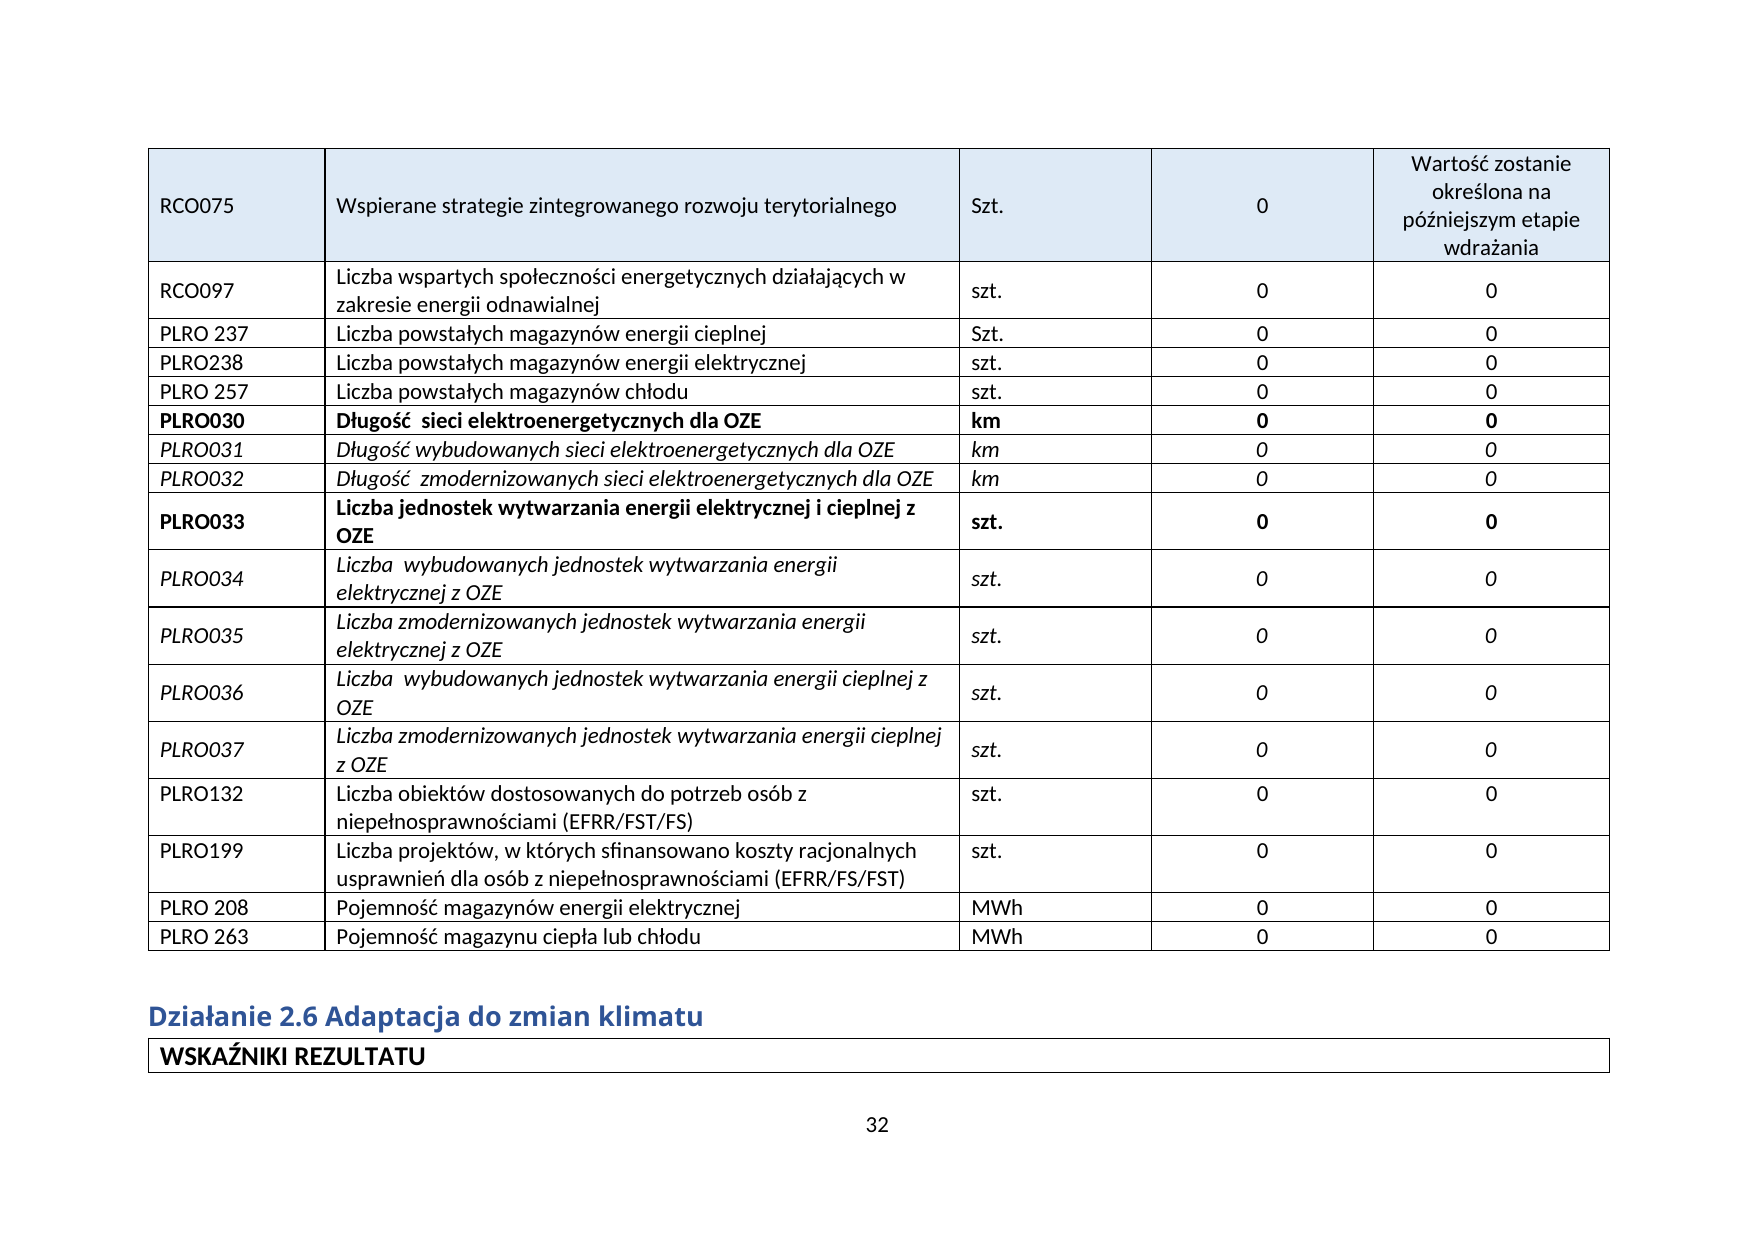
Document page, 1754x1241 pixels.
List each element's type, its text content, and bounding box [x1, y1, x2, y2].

table_cell MWh [960, 922, 1151, 950]
table_cell MWh [960, 893, 1151, 921]
table_cell szt. [960, 377, 1151, 405]
table_cell szt. [960, 550, 1151, 606]
table_cell PLRO037 [149, 722, 324, 778]
table_cell Liczba powstałych magazynów energii cieplnej [326, 319, 959, 347]
table_cell PLRO033 [149, 493, 324, 549]
table_cell szt. [960, 493, 1151, 549]
subtitle Działanie 2.6 Adaptacja do zmian klimatu [148, 998, 1606, 1035]
table_cell Szt. [960, 319, 1151, 347]
table_cell PLRO030 [149, 406, 324, 434]
table_cell 0 [1374, 406, 1609, 434]
table_cell Pojemność magazynów energii elektrycznej [326, 893, 959, 921]
table_cell PLRO036 [149, 665, 324, 721]
table_cell 0 [1152, 435, 1373, 463]
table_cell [1374, 149, 1609, 261]
table_cell 0 [1152, 665, 1373, 721]
table_cell 0 [1374, 722, 1609, 778]
table_header WSKAŹNIKI REZULTATU [149, 1039, 1609, 1072]
table_cell 0 [1374, 319, 1609, 347]
table_cell PLRO034 [149, 550, 324, 606]
table_cell km [960, 406, 1151, 434]
table_cell 0 [1152, 893, 1373, 921]
table_cell Liczba obiektów dostosowanych do potrzeb osób z niepełnosprawnościami (EFRR/FST/FS) [326, 779, 959, 835]
table_cell 0 [1152, 779, 1373, 835]
table_cell PLRO035 [149, 608, 324, 663]
table_cell szt. [960, 348, 1151, 376]
table_cell 0 [1374, 779, 1609, 835]
table_cell 0 [1374, 464, 1609, 492]
table_cell szt. [960, 779, 1151, 835]
table_cell Liczba wspartych społeczności energetycznych działających w zakresie energii odnawialnej [326, 262, 959, 318]
table_cell szt. [960, 836, 1151, 892]
table_cell PLRO032 [149, 464, 324, 492]
table_cell 0 [1152, 348, 1373, 376]
table_cell Liczba wybudowanych jednostek wytwarzania energii elektrycznej z OZE [326, 550, 959, 606]
table_cell PLRO199 [149, 836, 324, 892]
table_cell km [960, 435, 1151, 463]
table_cell 0 [1152, 406, 1373, 434]
table_cell 0 [1374, 893, 1609, 921]
table_cell 0 [1152, 464, 1373, 492]
table_cell Długość wybudowanych sieci elektroenergetycznych dla OZE [326, 435, 959, 463]
table_cell 0 [1374, 550, 1609, 606]
table_cell Liczba projektów, w których sfinansowano koszty racjonalnych usprawnień dla osób z niepełnosprawnościami (EFRR/FS/FST) [326, 836, 959, 892]
table_cell 0 [1374, 608, 1609, 663]
table_cell 0 [1152, 262, 1373, 318]
table_cell Liczba powstałych magazynów chłodu [326, 377, 959, 405]
table_cell Liczba jednostek wytwarzania energii elektrycznej i cieplnej z OZE [326, 493, 959, 549]
table_cell Wspierane strategie zintegrowanego rozwoju terytorialnego [326, 149, 959, 261]
table_cell PLRO 237 [149, 319, 324, 347]
table_cell RCO097 [149, 262, 324, 318]
table_cell 0 [1374, 435, 1609, 463]
table_cell 0 [1374, 348, 1609, 376]
table_cell PLRO 257 [149, 377, 324, 405]
table_cell 0 [1152, 550, 1373, 606]
table_cell PLRO132 [149, 779, 324, 835]
table_cell Długość sieci elektroenergetycznych dla OZE [326, 406, 959, 434]
table_cell Liczba powstałych magazynów energii elektrycznej [326, 348, 959, 376]
table_cell 0 [1152, 722, 1373, 778]
table_cell 0 [1374, 836, 1609, 892]
table_cell 0 [1152, 836, 1373, 892]
table_cell 0 [1152, 922, 1373, 950]
table_cell 0 [1374, 665, 1609, 721]
table_cell Liczba zmodernizowanych jednostek wytwarzania energii elektrycznej z OZE [326, 608, 959, 663]
table_cell Długość zmodernizowanych sieci elektroenergetycznych dla OZE [326, 464, 959, 492]
table_cell RCO075 [149, 149, 324, 261]
table_cell 0 [1152, 319, 1373, 347]
table_cell PLRO 263 [149, 922, 324, 950]
table_cell szt. [960, 665, 1151, 721]
table_cell 0 [1374, 262, 1609, 318]
table_cell Liczba zmodernizowanych jednostek wytwarzania energii cieplnej z OZE [326, 722, 959, 778]
table_cell 0 [1152, 608, 1373, 663]
table_cell PLRO238 [149, 348, 324, 376]
table_cell 0 [1374, 922, 1609, 950]
table_cell szt. [960, 608, 1151, 663]
table_cell PLRO031 [149, 435, 324, 463]
table_cell Pojemność magazynu ciepła lub chłodu [326, 922, 959, 950]
table_cell Szt. [960, 149, 1151, 261]
table_cell Liczba wybudowanych jednostek wytwarzania energii cieplnej z OZE [326, 665, 959, 721]
table_cell szt. [960, 722, 1151, 778]
table_cell 0 [1374, 493, 1609, 549]
table_cell szt. [960, 262, 1151, 318]
table_cell PLRO 208 [149, 893, 324, 921]
table_cell 0 [1374, 377, 1609, 405]
table_cell km [960, 464, 1151, 492]
table_cell 0 [1152, 377, 1373, 405]
table_cell 0 [1152, 149, 1373, 261]
table_cell 0 [1152, 493, 1373, 549]
